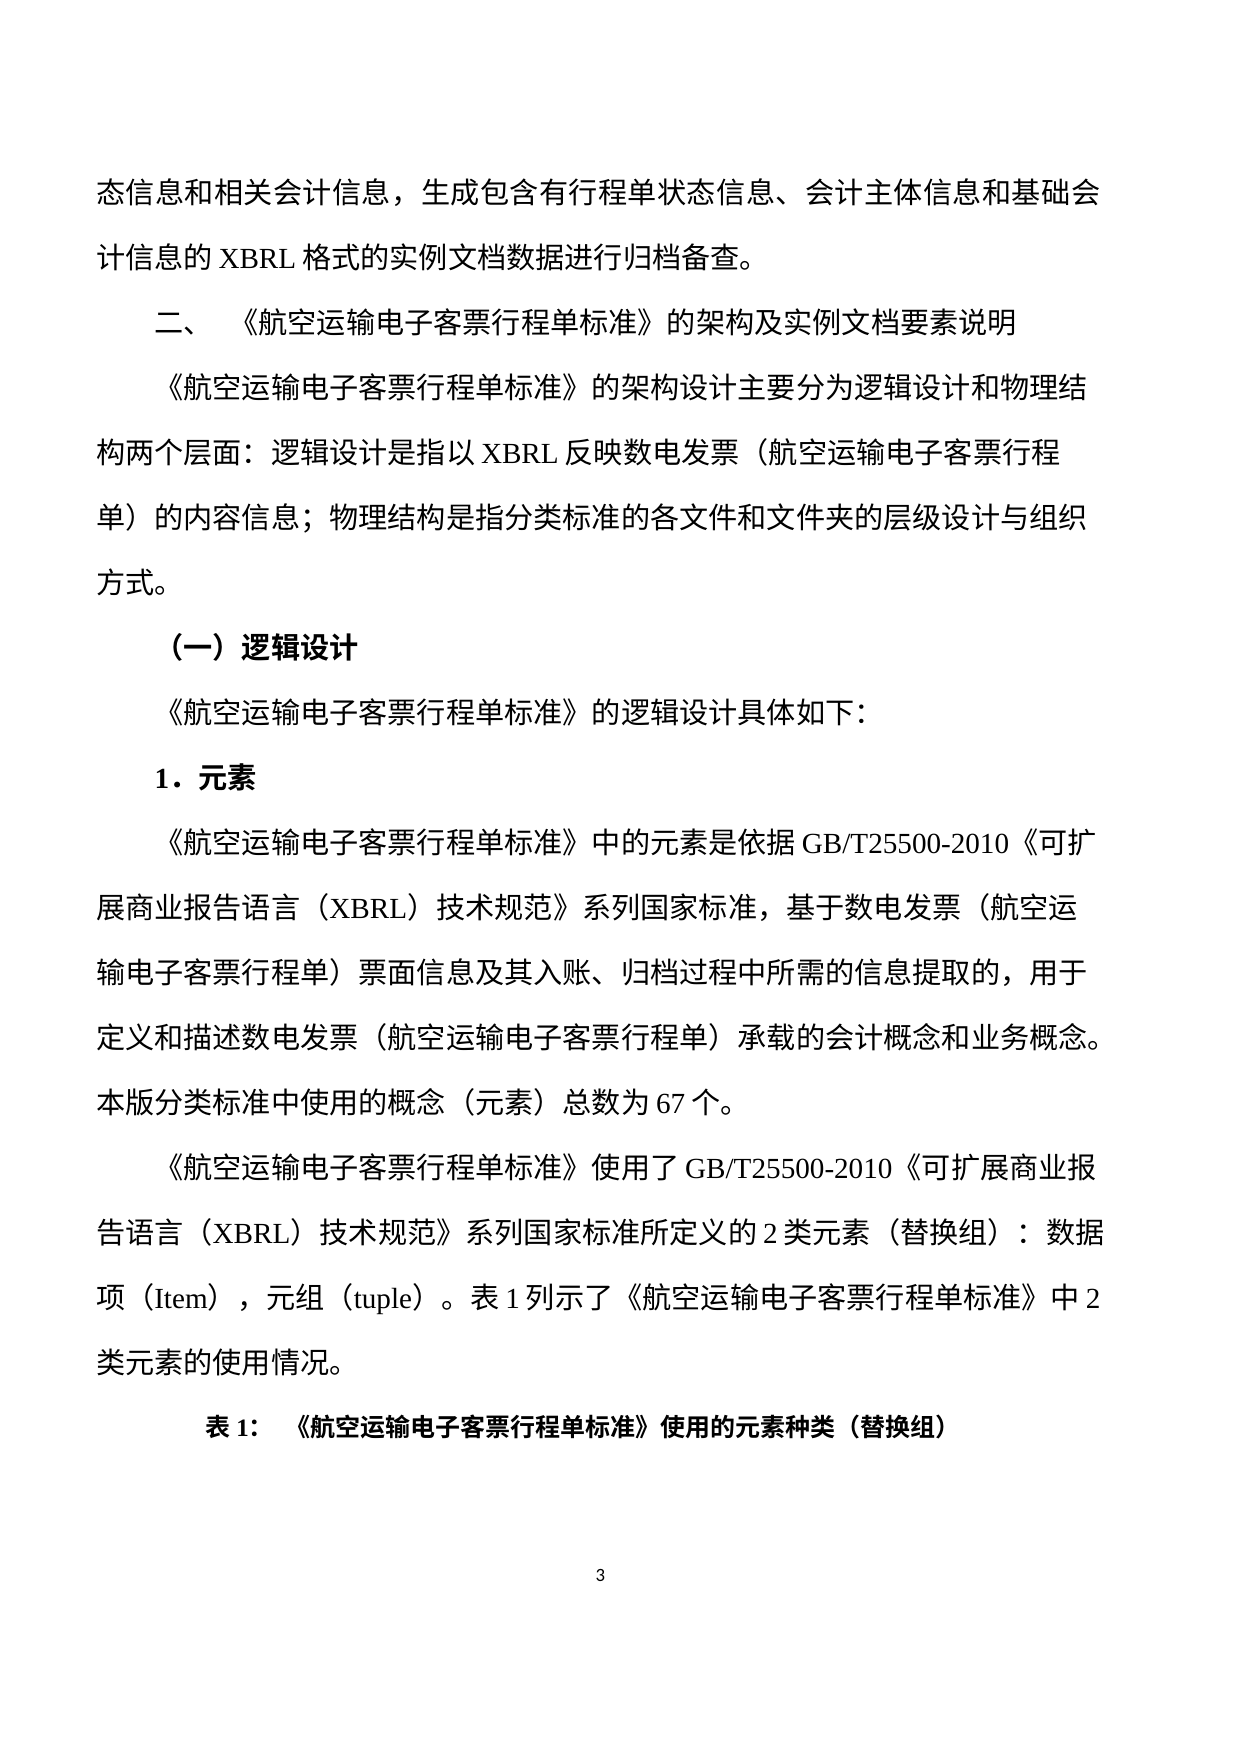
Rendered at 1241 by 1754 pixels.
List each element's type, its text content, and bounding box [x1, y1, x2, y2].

list 《航空运输电子客票行程单标准》使用的元素种类（替换组） [96, 1393, 1104, 1458]
text 1．元素 [96, 743, 1104, 808]
text 《航空运输电子客票行程单标准》的架构设计主要分为逻辑设计和物理结构两个层面：逻辑设计是指以XBRL反映数电发票（航空运输电子客票行程单）的内容信息；物理结构是指分类标准的各文件和文件夹的层级设计与组织方式。 [96, 353, 1104, 613]
text 《航空运输电子客票行程单标准》中的元素是依据GB/T25500-2010《可扩展商业报告语言（XBRL）技术规范》系列国家标准，基于数电发票（航空运输电子客票行程单）票面信息及其入账、归档过程中所需的信息提取的，用于定义和描述数电发票（航空运输电子客票行程单）承载的会计概念和业务概念。本版分类标准中使用的概念（元素）总数为67个。 [96, 808, 1104, 1133]
text 《航空运输电子客票行程单标准》的逻辑设计具体如下： [96, 678, 1104, 743]
text （一）逻辑设计 [96, 613, 1104, 678]
list 《航空运输电子客票行程单标准》的架构及实例文档要素说明 [154, 288, 1104, 353]
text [96, 158, 1104, 288]
text 《航空运输电子客票行程单标准》使用了GB/T25500-2010《可扩展商业报告语言（XBRL）技术规范》系列国家标准所定义的2类元素（替换组）：数据项（Item），元组（tuple）。表1列示了《航空运输电子客票行程单标准》中2类元素的使用情况。 [96, 1133, 1104, 1393]
